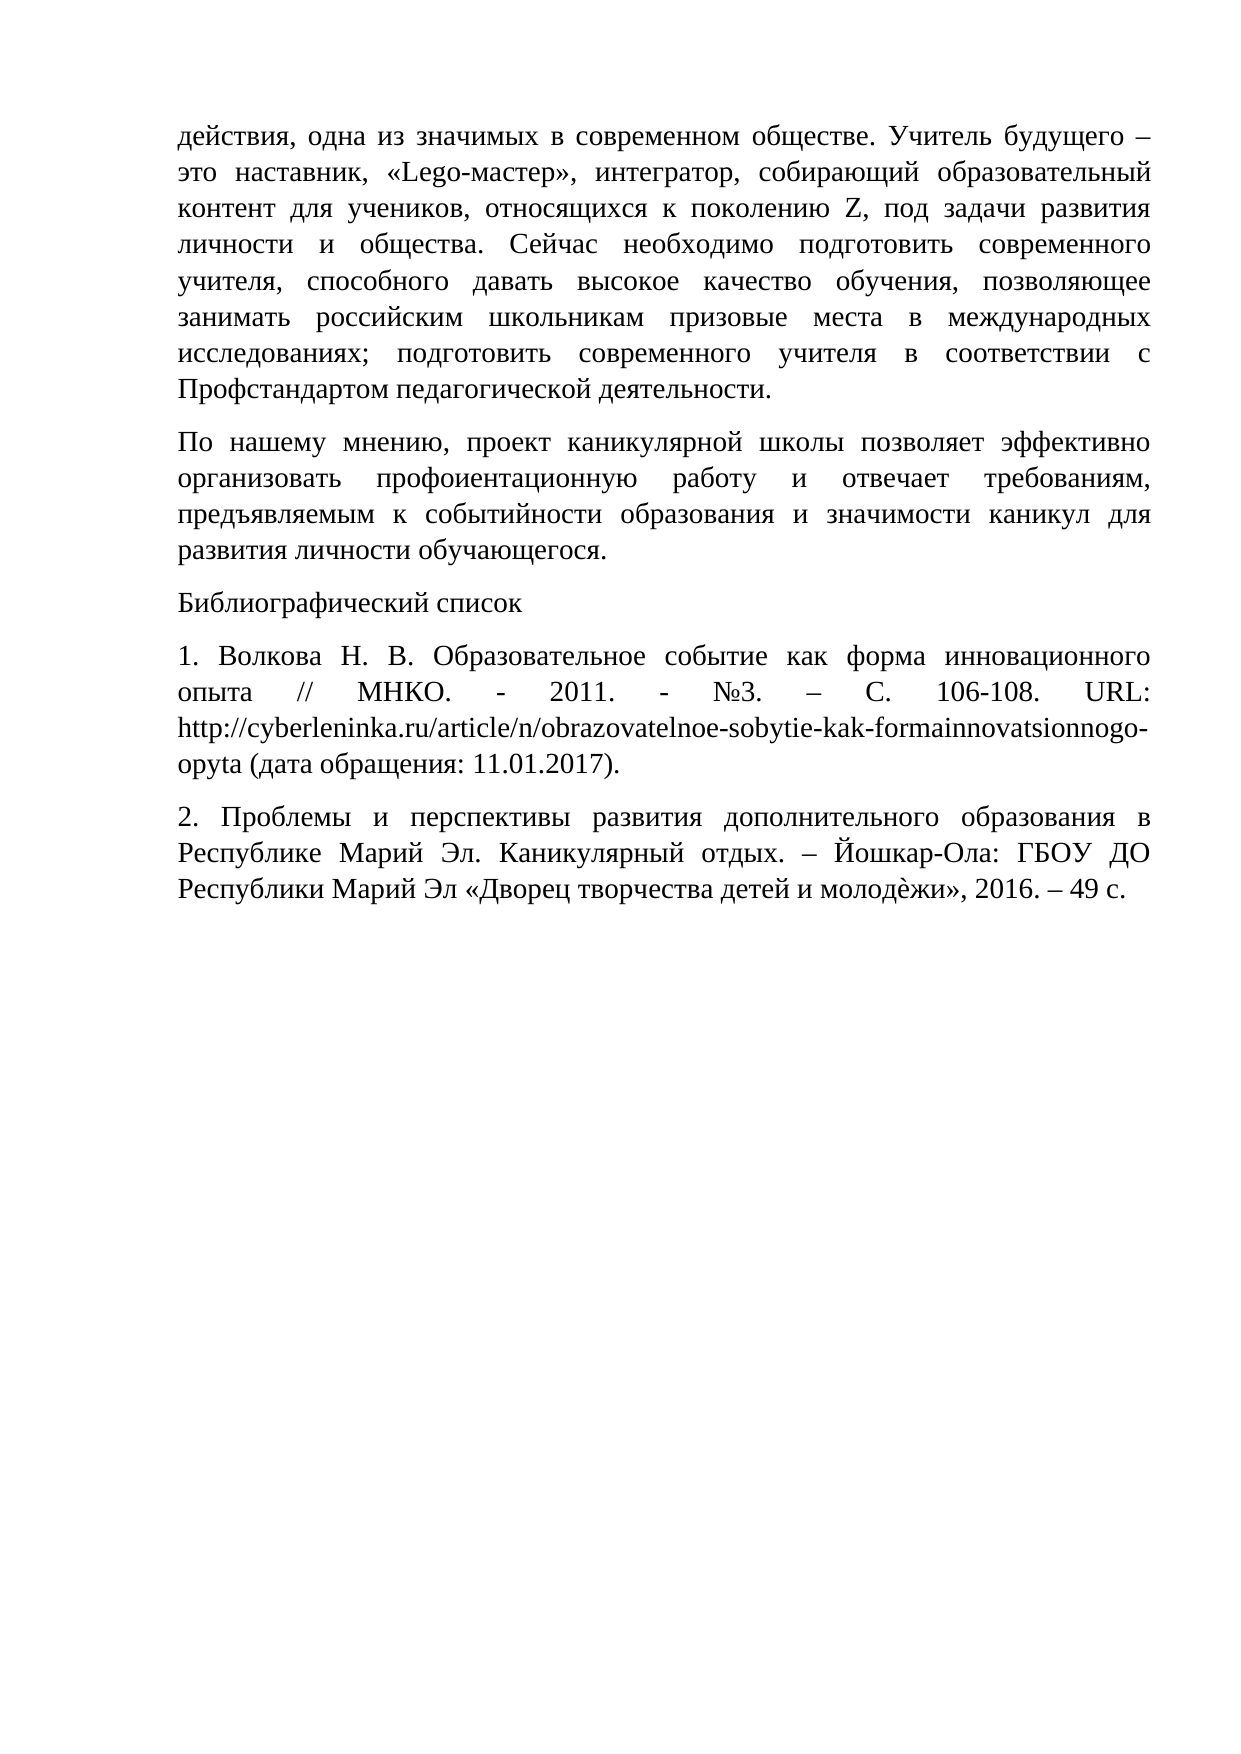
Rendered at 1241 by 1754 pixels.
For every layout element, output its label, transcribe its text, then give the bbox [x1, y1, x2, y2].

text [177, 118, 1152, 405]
text 1. Волкова Н. В. Образовательное событие как форма инновационного опыта // МНКО. - 2011. - №3. – С. 106-108. URL: http://cyberleninka.ru/article/n/obrazovatelnoe-sobytie-kak-formainnovatsionnogo-opyta (дата обращения: 11.01.2017). [177, 638, 1152, 780]
text По нашему мнению, проект каникулярной школы позволяет эффективно организовать профоиентационную работу и отвечает требованиям, предъявляемым к событийности образования и значимости каникул для развития личности обучающегося. [177, 424, 1152, 566]
text Библиографический список [177, 585, 1152, 619]
text 2. Проблемы и перспективы развития дополнительного образования в Республике Марий Эл. Каникулярный отдых. – Йошкар-Ола: ГБОУ ДО Республики Марий Эл «Дворец творчества детей и молодѐжи», 2016. – 49 с. [177, 799, 1152, 905]
